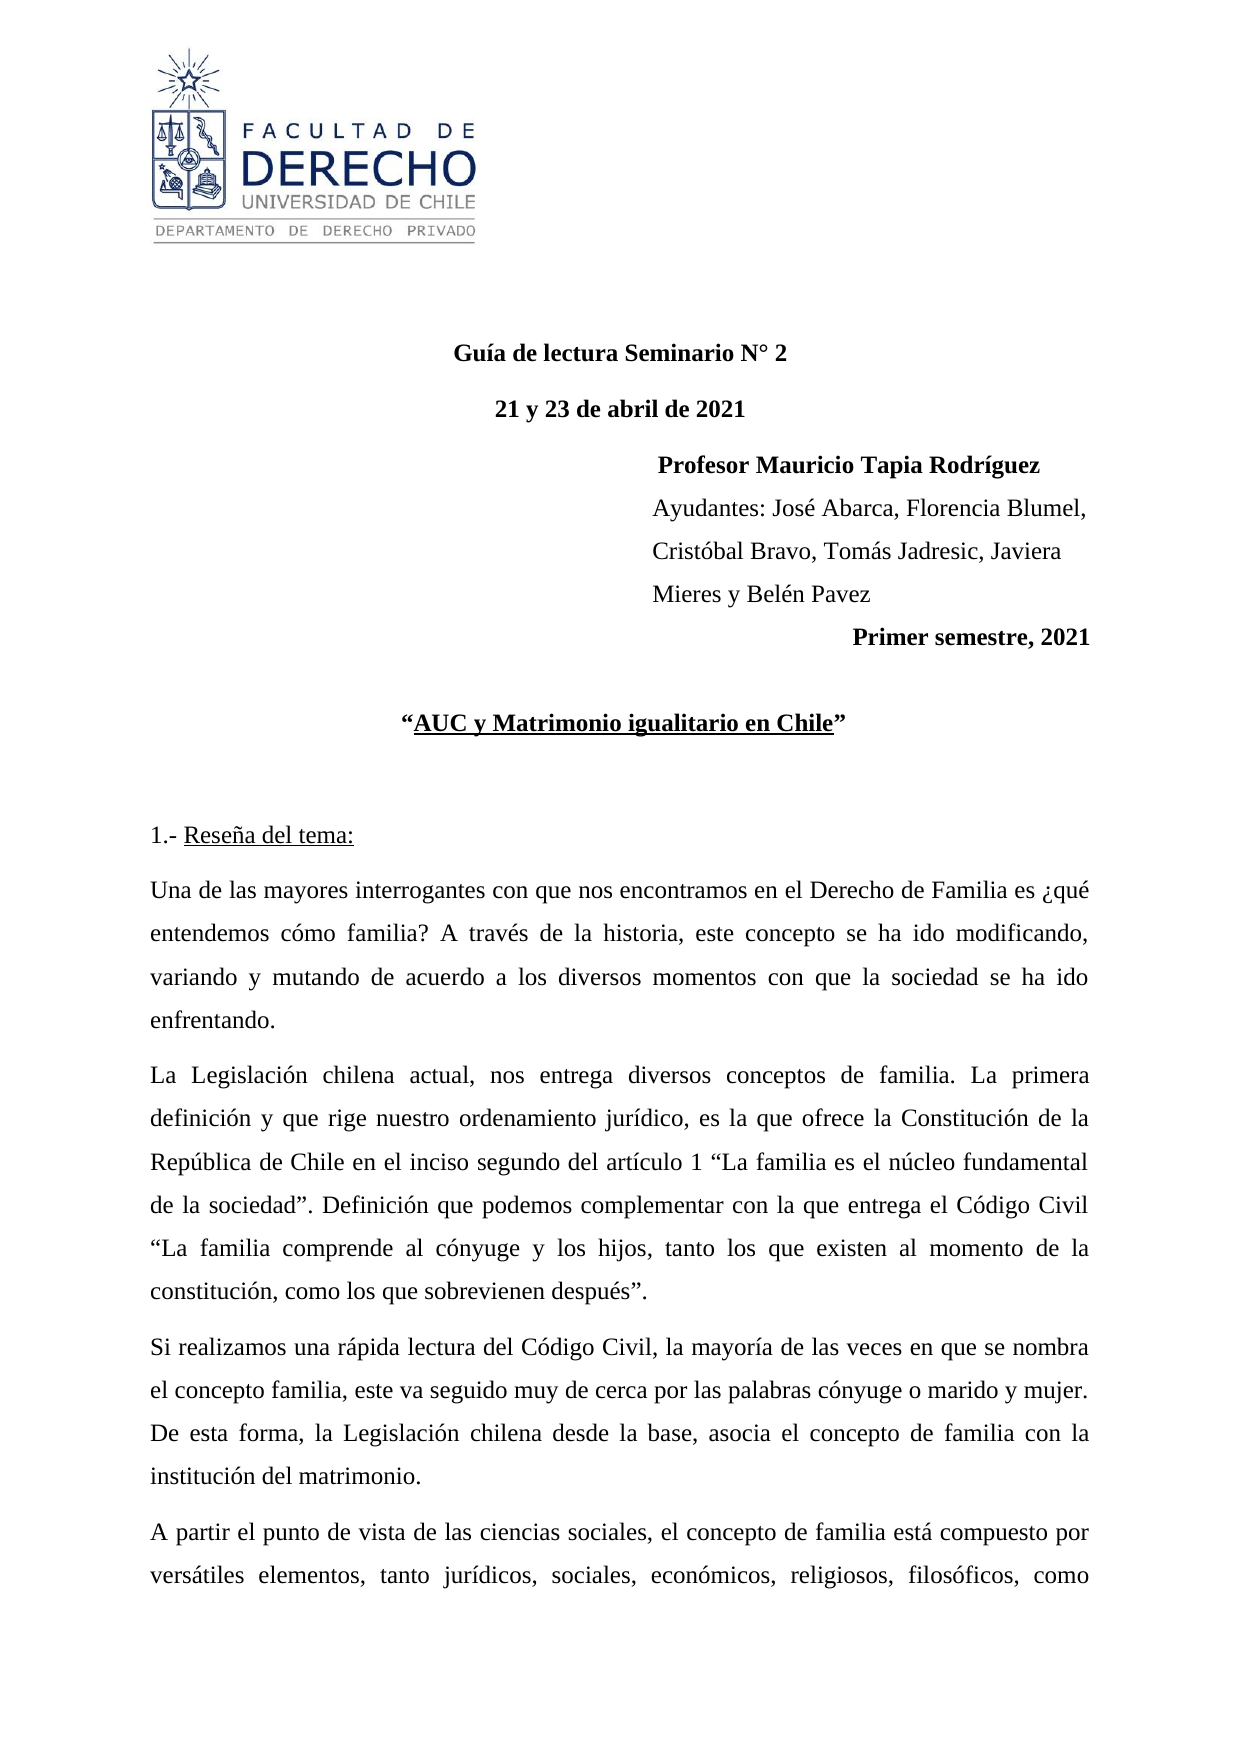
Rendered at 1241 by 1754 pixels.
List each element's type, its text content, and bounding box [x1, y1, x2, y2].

text La Legislación chilena actual, nos entrega diversos conceptos de familia. La primera definición y que rige nuestro ordenamiento jurídico, es la que ofrece la Constitución de la República de Chile en el inciso segundo del artículo 1 “La familia es el núcleo fundamental de la sociedad”. Definición que podemos complementar con la que entrega el Código Civil “La familia comprende al cónyuge y los hijos, tanto los que existen al momento de la constitución, como los que sobrevienen después”. [150, 1060, 1090, 1305]
text Ayudantes: José Abarca, Florencia Blumel, Cristóbal Bravo, Tomás Jadresic, Javiera Mieres y Belén Pavez [652, 493, 1090, 608]
text Si realizamos una rápida lectura del Código Civil, la mayoría de las veces en que se nombra el concepto familia, este va seguido muy de cerca por las palabras cónyuge o marido y mujer. De esta forma, la Legislación chilena desde la base, asocia el concepto de familia con la institución del matrimonio. [150, 1332, 1090, 1490]
text Guía de lectura Seminario N° 2 [150, 338, 1090, 367]
text Profesor Mauricio Tapia Rodríguez [608, 450, 1090, 478]
text 21 y 23 de abril de 2021 [150, 394, 1090, 423]
picture [150, 46, 483, 245]
text Una de las mayores interrogantes con que nos encontramos en el Derecho de Familia es ¿qué entendemos cómo familia? A través de la historia, este concepto se ha ido modificando, variando y mutando de acuerdo a los diversos momentos con que la sociedad se ha ido enfrentando. [150, 875, 1090, 1033]
text Primer semestre, 2021 [150, 622, 1090, 651]
text 1.- Reseña del tema: [150, 820, 1090, 848]
text “AUC y Matrimonio igualitario en Chile” [150, 708, 1090, 737]
